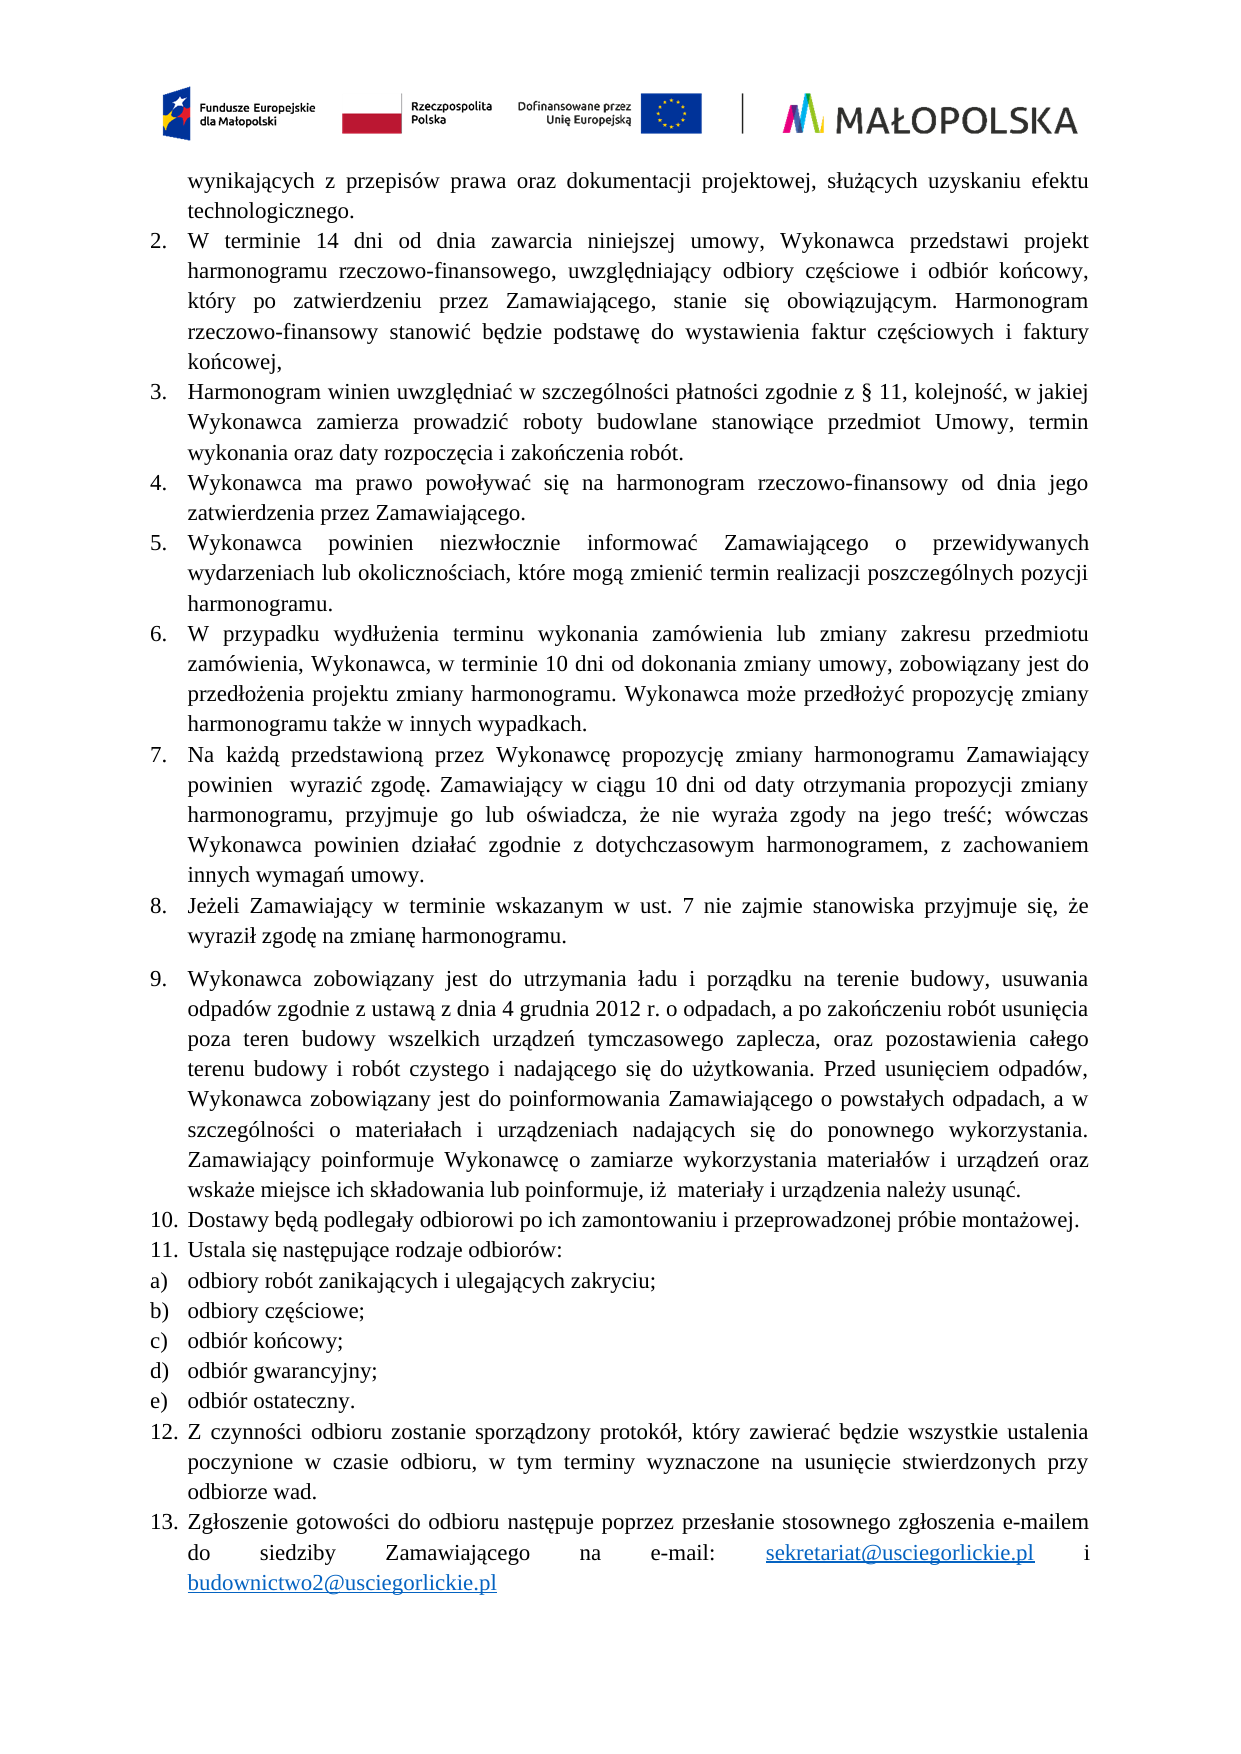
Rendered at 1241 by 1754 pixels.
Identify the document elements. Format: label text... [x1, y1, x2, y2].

list odbiory robót zanikających i ulegających zakryciu; [150, 1267, 1090, 1293]
list Wykonawca ma prawo powoływać się na harmonogram rzeczowo-finansowy od dnia jego zatwierdzenia przez Zamawiającego. [150, 469, 1090, 525]
list Na każdą przedstawioną przez Wykonawcę propozycję zmiany harmonogramu Zamawiający powinien wyrazić zgodę. Zamawiający w ciągu 10 dni od daty otrzymania propozycji zmiany harmonogramu, przyjmuje go lub oświadcza, że nie wyraża zgody na jego treść; wówczas Wykonawca powinien działać zgodnie z dotychczasowym harmonogramem, z zachowaniem innych wymagań umowy. [150, 741, 1090, 888]
list odbiór gwarancyjny; [150, 1357, 1090, 1384]
list Ustala się następujące rodzaje odbiorów: [150, 1237, 1090, 1263]
list W przypadku wydłużenia terminu wykonania zamówienia lub zmiany zakresu przedmiotu zamówienia, Wykonawca, w terminie 10 dni od dokonania zmiany umowy, zobowiązany jest do przedłożenia projektu zmiany harmonogramu. Wykonawca może przedłożyć propozycję zmiany harmonogramu także w innych wypadkach. [150, 620, 1090, 737]
list odbiór końcowy; [150, 1327, 1090, 1353]
list Dostawy będą podlegały odbiorowi po ich zamontowaniu i przeprowadzonej próbie montażowej. [150, 1206, 1090, 1233]
list Z czynności odbioru zostanie sporządzony protokół, który zawierać będzie wszystkie ustalenia poczynione w czasie odbioru, w tym terminy wyznaczone na usunięcie stwierdzonych przy odbiorze wad. [150, 1418, 1090, 1504]
list Wykonawca zobowiązany jest do utrzymania ładu i porządku na terenie budowy, usuwania odpadów zgodnie z ustawą z dnia 4 grudnia 2012 r. o odpadach, a po zakończeniu robót usunięcia poza teren budowy wszelkich urządzeń tymczasowego zaplecza, oraz pozostawienia całego terenu budowy i robót czystego i nadającego się do użytkowania. Przed usunięciem odpadów, Wykonawca zobowiązany jest do poinformowania Zamawiającego o powstałych odpadach, a w szczególności o materiałach i urządzeniach nadających się do ponownego wykorzystania. Zamawiający poinformuje Wykonawcę o zamiarze wykorzystania materiałów i urządzeń oraz wskaże miejsce ich składowania lub poinformuje, iż materiały i urządzenia należy usunąć. [150, 965, 1090, 1202]
list Wykonawca powinien niezwłocznie informować Zamawiającego o przewidywanych wydarzeniach lub okolicznościach, które mogą zmienić termin realizacji poszczególnych pozycji harmonogramu. [150, 529, 1090, 616]
list Jeżeli Zamawiający w terminie wskazanym w ust. 7 nie zajmie stanowiska przyjmuje się, że wyraził zgodę na zmianę harmonogramu. [150, 892, 1090, 948]
list odbiory częściowe; [150, 1297, 1090, 1323]
picture [150, 73, 1091, 155]
list W terminie 14 dni od dnia zawarcia niniejszej umowy, Wykonawca przedstawi projekt harmonogramu rzeczowo-finansowego, uwzględniający odbiory częściowe i odbiór końcowy, który po zatwierdzeniu przez Zamawiającego, stanie się obowiązującym. Harmonogram rzeczowo-finansowy stanowić będzie podstawę do wystawienia faktur częściowych i faktury końcowej, [150, 227, 1090, 374]
list odbiór ostateczny. [150, 1388, 1090, 1414]
list Zgłoszenie gotowości do odbioru następuje poprzez przesłanie stosownego zgłoszenia e-mailem do siedziby Zamawiającego na e-mail: sekretariat@usciegorlickie.pl i budownictwo2@usciegorlickie.pl [150, 1508, 1090, 1595]
list Harmonogram winien uwzględniać w szczególności płatności zgodnie z § 11, kolejność, w jakiej Wykonawca zamierza prowadzić roboty budowlane stanowiące przedmiot Umowy, termin wykonania oraz daty rozpoczęcia i zakończenia robót. [150, 378, 1090, 465]
